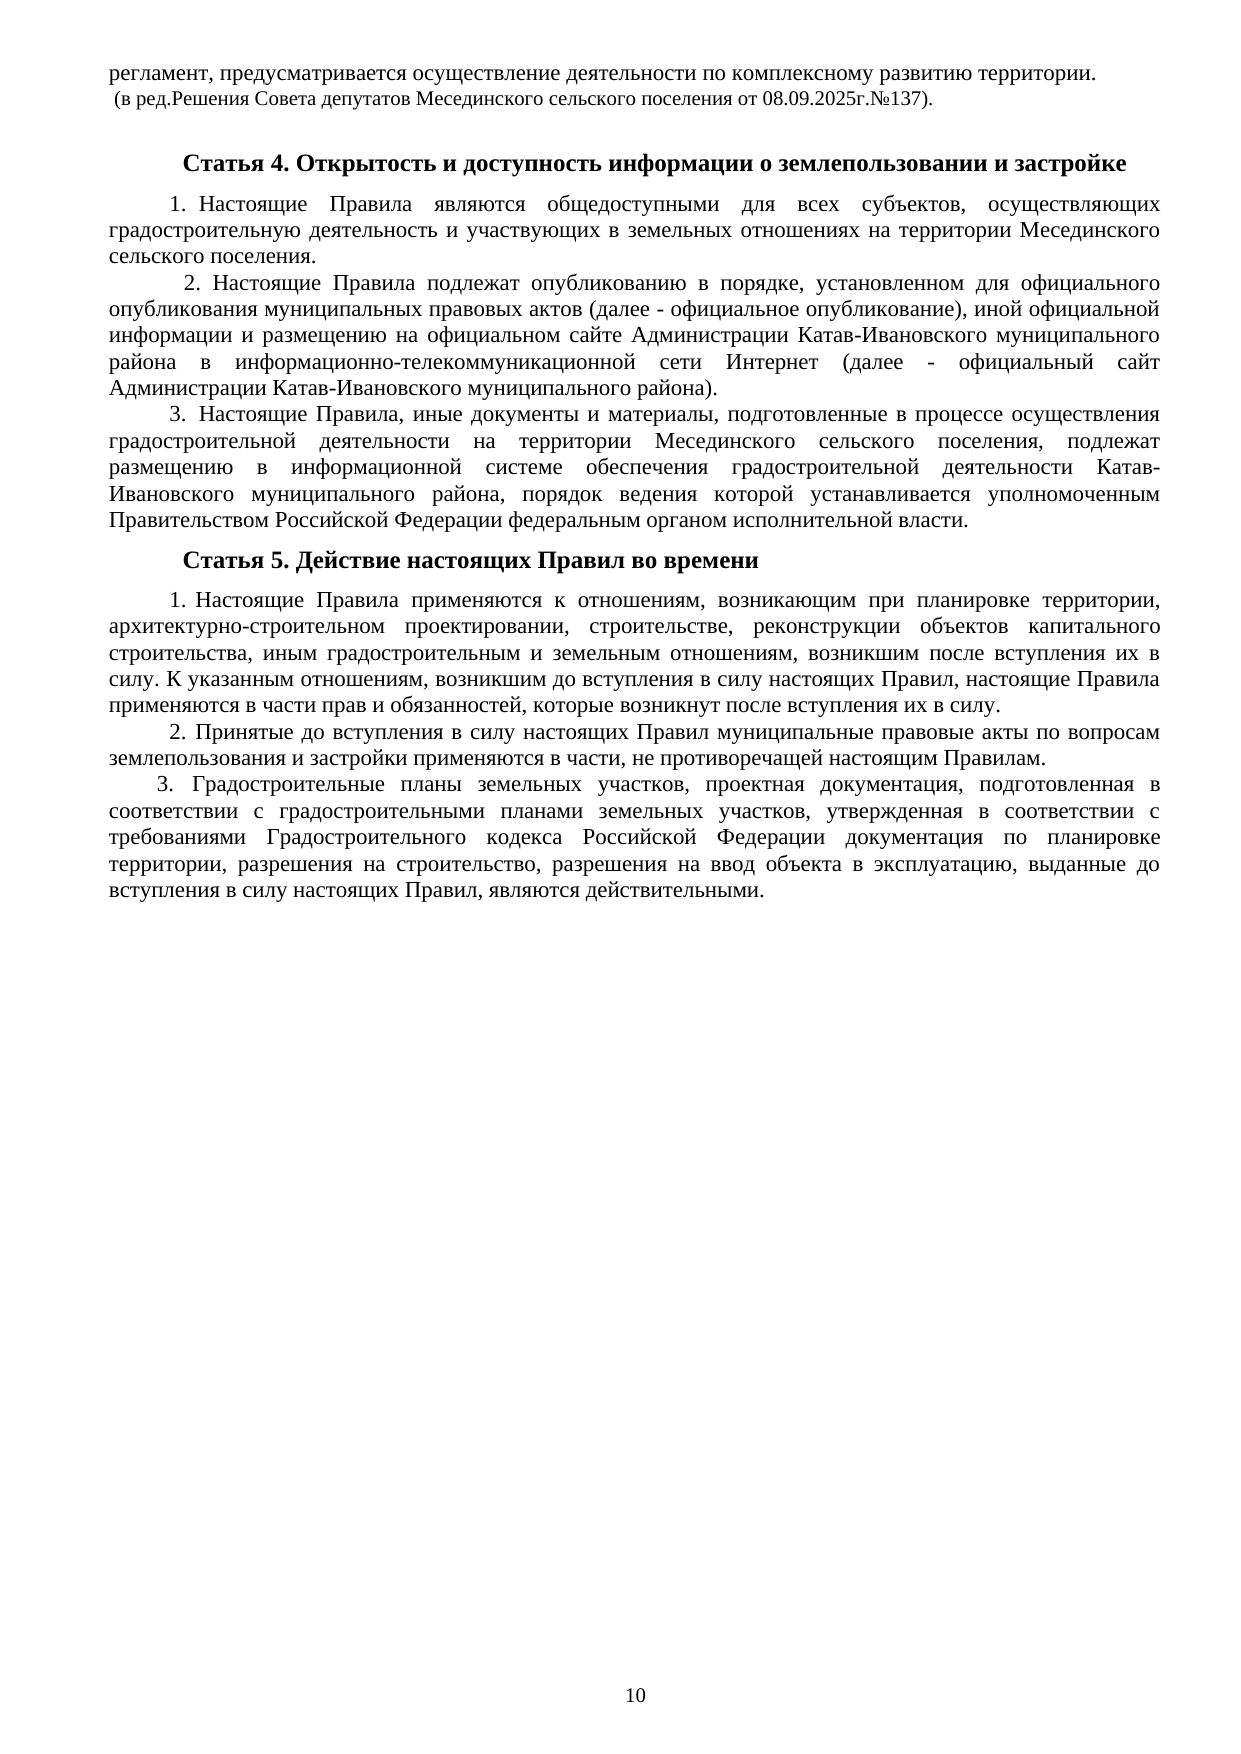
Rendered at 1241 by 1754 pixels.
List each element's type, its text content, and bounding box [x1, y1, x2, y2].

list Настоящие Правила являются общедоступными для всех субъектов, осуществляющих градостроительную деятельность и участвующих в земельных отношениях на территории Месединского сельского поселения. [109, 190, 1162, 269]
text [109, 59, 1162, 86]
text (в ред.Решения Совета депутатов Месединского сельского поселения от 08.09.2025г.№137). [109, 86, 1162, 109]
list Градостроительные планы земельных участков, проектная документация, подготовленная в соответствии с градостроительными планами земельных участков, утвержденная в соответствии с требованиями Градостроительного кодекса Российской Федерации документация по планировке территории, разрешения на строительство, разрешения на ввод объекта в эксплуатацию, выданные до вступления в силу настоящих Правил, являются действительными. [109, 771, 1162, 902]
list Настоящие Правила, иные документы и материалы, подготовленные в процессе осуществления градостроительной деятельности на территории Месединского сельского поселения, подлежат размещению в информационной системе обеспечения градостроительной деятельности Катав- Ивановского муниципального района, порядок ведения которой устанавливается уполномоченным Правительством Российской Федерации федеральным органом исполнительной власти. [109, 401, 1162, 532]
list Принятые до вступления в силу настоящих Правил муниципальные правовые акты по вопросам землепользования и застройки применяются в части, не противоречащей настоящим Правилам. [109, 718, 1162, 771]
text Статья 5. Действие настоящих Правил во времени [109, 545, 1162, 573]
text Статья 4. Открытость и доступность информации о землепользовании и застройке [109, 148, 1162, 177]
list Настоящие Правила подлежат опубликованию в порядке, установленном для официального опубликования муниципальных правовых актов (далее - официальное опубликование), иной официальной информации и размещению на официальном сайте Администрации Катав-Ивановского муниципального района в информационно-телекоммуникационной сети Интернет (далее - официальный сайт Администрации Катав-Ивановского муниципального района). [109, 269, 1162, 401]
list Настоящие Правила применяются к отношениям, возникающим при планировке территории, архитектурно-строительном проектировании, строительстве, реконструкции объектов капитального строительства, иным градостроительным и земельным отношениям, возникшим после вступления их в силу. К указанным отношениям, возникшим до вступления в силу настоящих Правил, настоящие Правила применяются в части прав и обязанностей, которые возникнут после вступления их в силу. [109, 586, 1162, 718]
